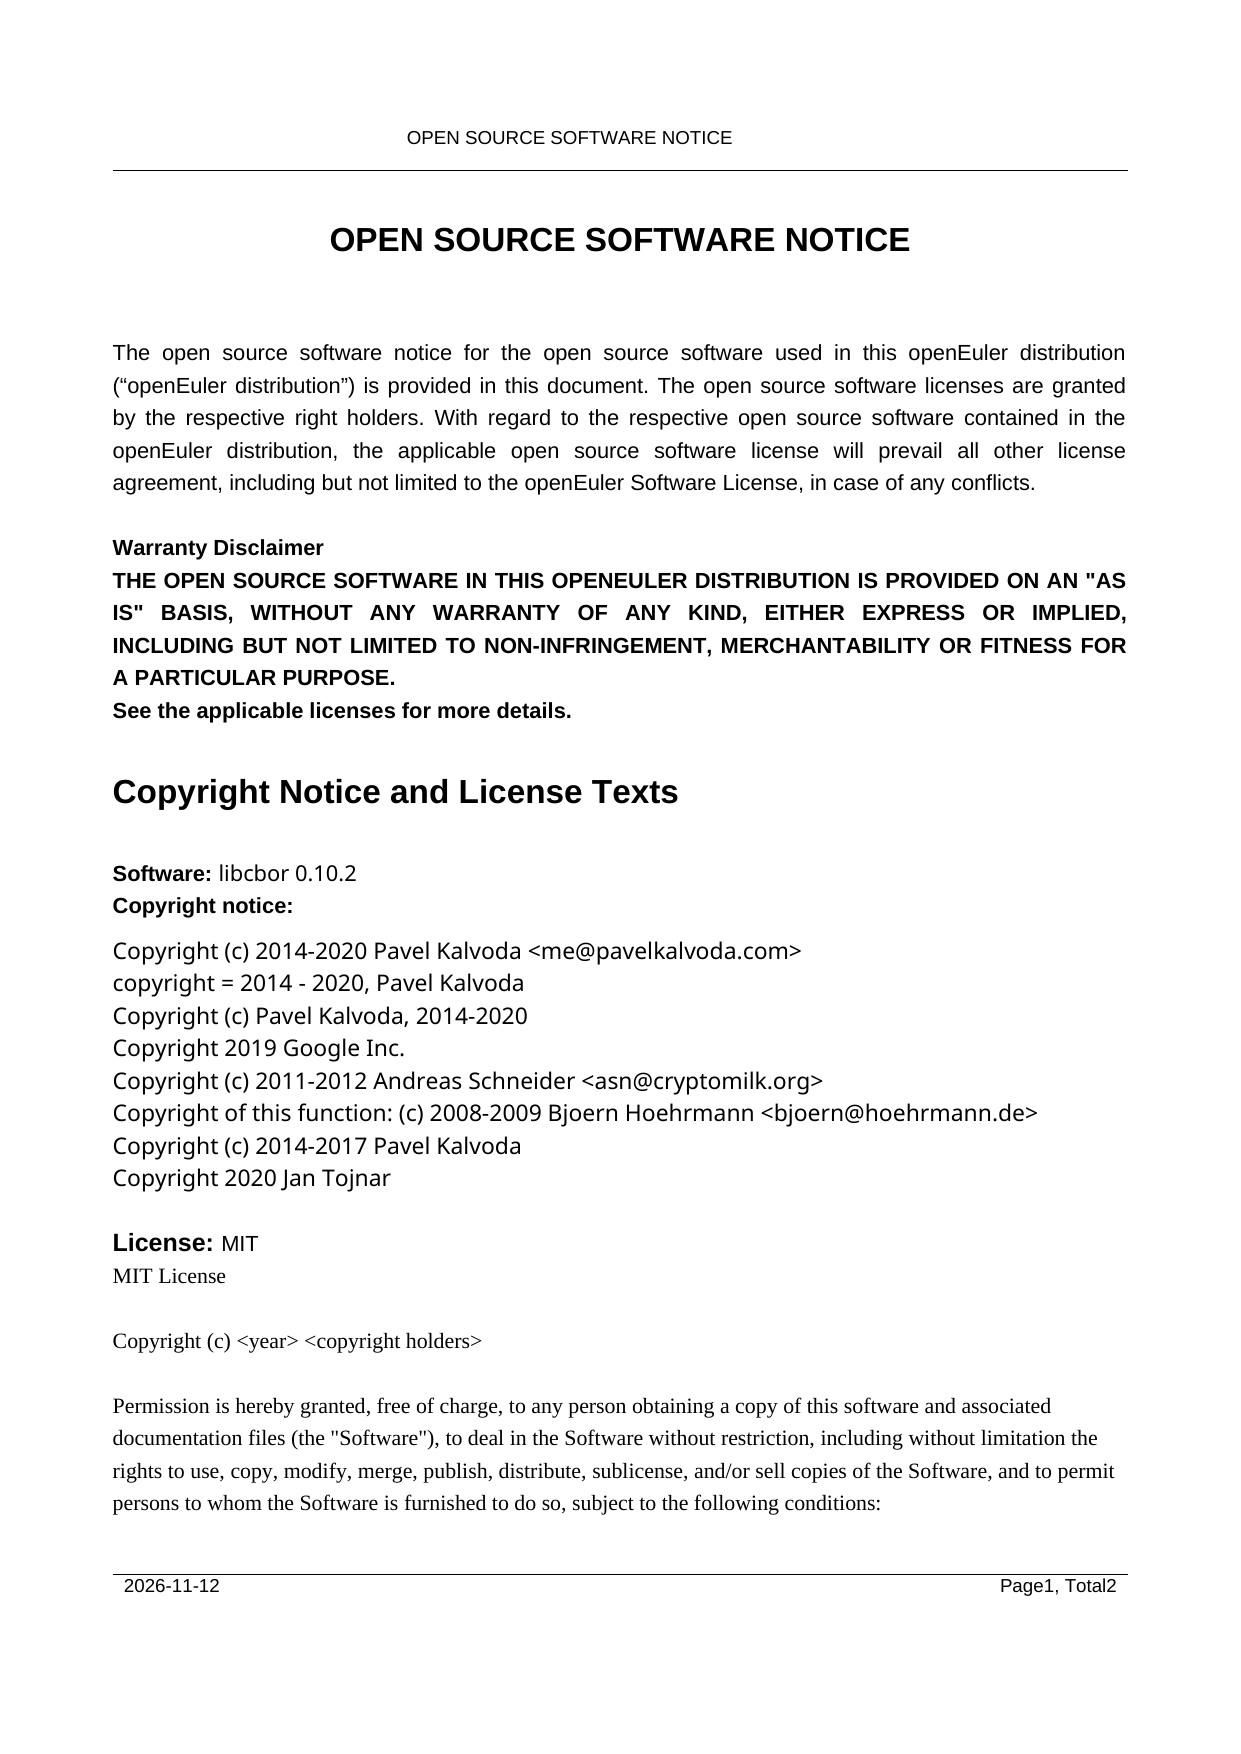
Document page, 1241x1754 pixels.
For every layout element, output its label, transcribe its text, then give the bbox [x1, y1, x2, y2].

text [112, 1259, 1128, 1519]
text Copyright (c) 2014-2020 Pavel Kalvoda <me@pavelkalvoda.com> copyright = 2014 - 2020, Pavel Kalvoda Copyright (c) Pavel Kalvoda, 2014-2020 Copyright 2019 Google Inc. Copyright (c) 2011-2012 Andreas Schneider <asn@cryptomilk.org> Copyright of this function: (c) 2008-2009 Bjoern Hoehrmann <bjoern@hoehrmann.de> Copyright (c) 2014-2017 Pavel Kalvoda Copyright 2020 Jan Tojnar [112, 934, 1128, 1226]
text License: MIT [112, 1226, 1128, 1259]
text The open source software notice for the open source software used in this openEuler distribution (“openEuler distribution”) is provided in this document. The open source software licenses are granted by the respective right holders. With regard to the respective open source software contained in the openEuler distribution, the applicable open source software license will prevail all other license agreement, including but not limited to the openEuler Software License, in case of any conflicts. [112, 336, 1128, 499]
text Copyright notice: [112, 889, 1128, 921]
title Software: libcbor 0.10.2 [112, 856, 1128, 889]
text Copyright Notice and License Texts [112, 759, 1128, 824]
text Warranty Disclaimer [112, 531, 1128, 564]
text THE OPEN SOURCE SOFTWARE IN THIS OPENEULER DISTRIBUTION IS PROVIDED ON AN "AS IS" BASIS, WITHOUT ANY WARRANTY OF ANY KIND, EITHER EXPRESS OR IMPLIED, INCLUDING BUT NOT LIMITED TO NON-INFRINGEMENT, MERCHANTABILITY OR FITNESS FOR A PARTICULAR PURPOSE. See the applicable licenses for more details. [112, 564, 1128, 726]
text OPEN SOURCE SOFTWARE NOTICE [112, 206, 1128, 271]
